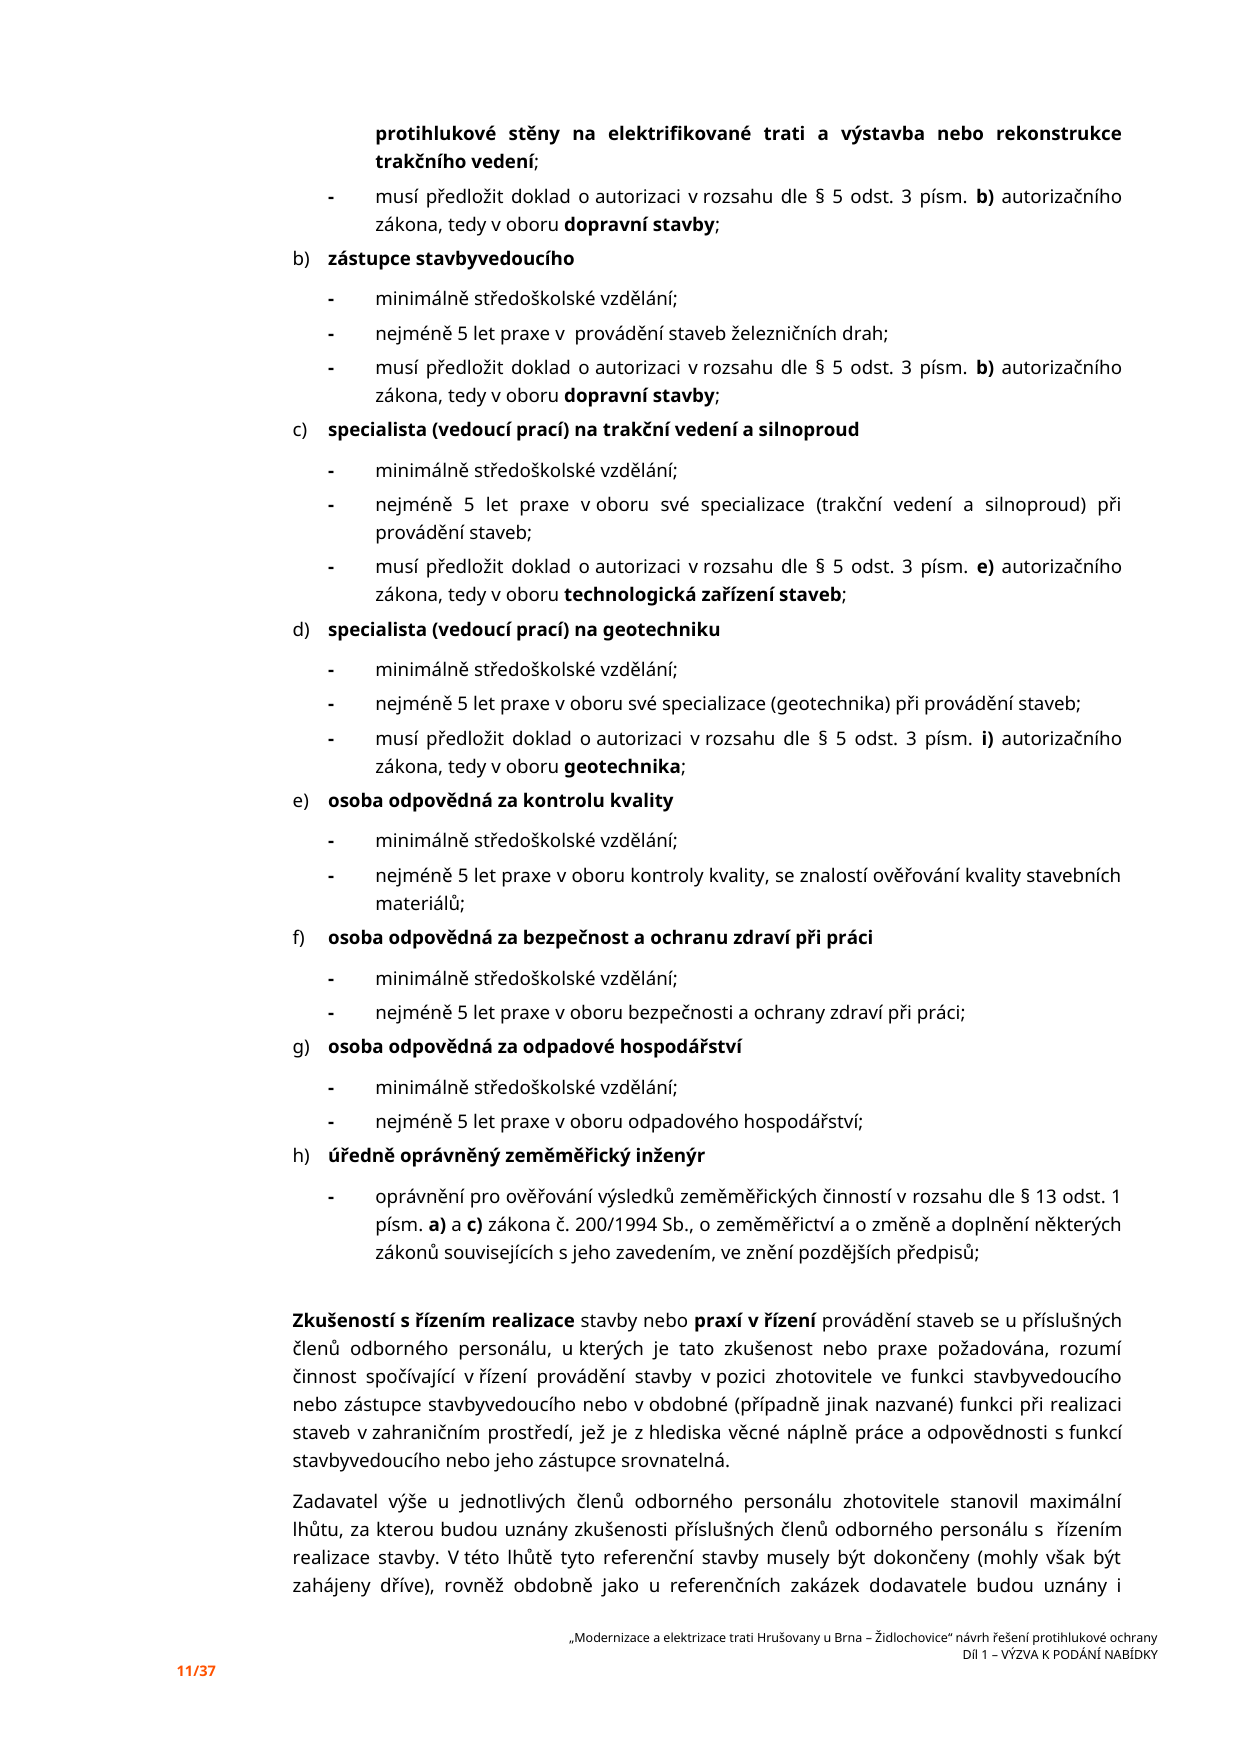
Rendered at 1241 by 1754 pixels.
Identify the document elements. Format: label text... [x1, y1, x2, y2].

text nejméně 5 let praxe v oboru kontroly kvality, se znalostí ověřování kvality stavebních materiálů; [328, 862, 1122, 916]
text nejméně 5 let praxe v oboru své specializace (geotechnika) při provádění staveb; [328, 691, 1122, 716]
text Zkušeností s řízením realizace stavby nebo praxí v řízení provádění staveb se u příslušných členů odborného personálu, u kterých je tato zkušenost nebo praxe požadována, rozumí činnost spočívající v řízení provádění stavby v pozici zhotovitele ve funkci stavbyvedoucího nebo zástupce stavbyvedoucího nebo v obdobné (případně jinak nazvané) funkci při realizaci staveb v zahraničním prostředí, jež je z hlediska věcné náplně práce a odpovědnosti s funkcí stavbyvedoucího nebo jeho zástupce srovnatelná. [292, 1308, 1122, 1473]
text minimálně středoškolské vzdělání; [328, 965, 1122, 990]
text oprávnění pro ověřování výsledků zeměměřických činností v rozsahu dle § 13 odst. 1 písm. a) a c) zákona č. 200/1994 Sb., o zeměměřictví a o změně a doplnění některých zákonů souvisejících s jeho zavedením, ve znění pozdějších předpisů; [328, 1183, 1122, 1264]
text osoba odpovědná za odpadové hospodářství [292, 1033, 1122, 1059]
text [292, 1488, 1122, 1598]
text specialista (vedoucí prací) na geotechniku [292, 616, 1122, 641]
text specialista (vedoucí prací) na trakční vedení a silnoproud [292, 417, 1122, 442]
text musí předložit doklad o autorizaci v rozsahu dle § 5 odst. 3 písm. b) autorizačního zákona, tedy v oboru dopravní stavby; [328, 183, 1122, 236]
text minimálně středoškolské vzdělání; [328, 828, 1122, 853]
text musí předložit doklad o autorizaci v rozsahu dle § 5 odst. 3 písm. e) autorizačního zákona, tedy v oboru technologická zařízení staveb; [328, 554, 1122, 607]
text minimálně středoškolské vzdělání; [328, 1074, 1122, 1099]
text minimálně středoškolské vzdělání; [328, 286, 1122, 311]
text minimálně středoškolské vzdělání; [328, 457, 1122, 483]
text osoba odpovědná za bezpečnost a ochranu zdraví při práci [292, 924, 1122, 950]
text nejméně 5 let praxe v oboru své specializace (trakční vedení a silnoproud) při provádění staveb; [328, 491, 1122, 545]
text minimálně středoškolské vzdělání; [328, 656, 1122, 682]
text nejméně 5 let praxe v provádění staveb železničních drah; [328, 320, 1122, 346]
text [328, 121, 1122, 174]
text osoba odpovědná za kontrolu kvality [292, 787, 1122, 813]
text nejméně 5 let praxe v oboru odpadového hospodářství; [328, 1108, 1122, 1134]
text musí předložit doklad o autorizaci v rozsahu dle § 5 odst. 3 písm. i) autorizačního zákona, tedy v oboru geotechnika; [328, 725, 1122, 778]
text zástupce stavbyvedoucího [292, 245, 1122, 271]
text musí předložit doklad o autorizaci v rozsahu dle § 5 odst. 3 písm. b) autorizačního zákona, tedy v oboru dopravní stavby; [328, 354, 1122, 408]
text úředně oprávněný zeměměřický inženýr [292, 1142, 1122, 1168]
text nejméně 5 let praxe v oboru bezpečnosti a ochrany zdraví při práci; [328, 999, 1122, 1025]
